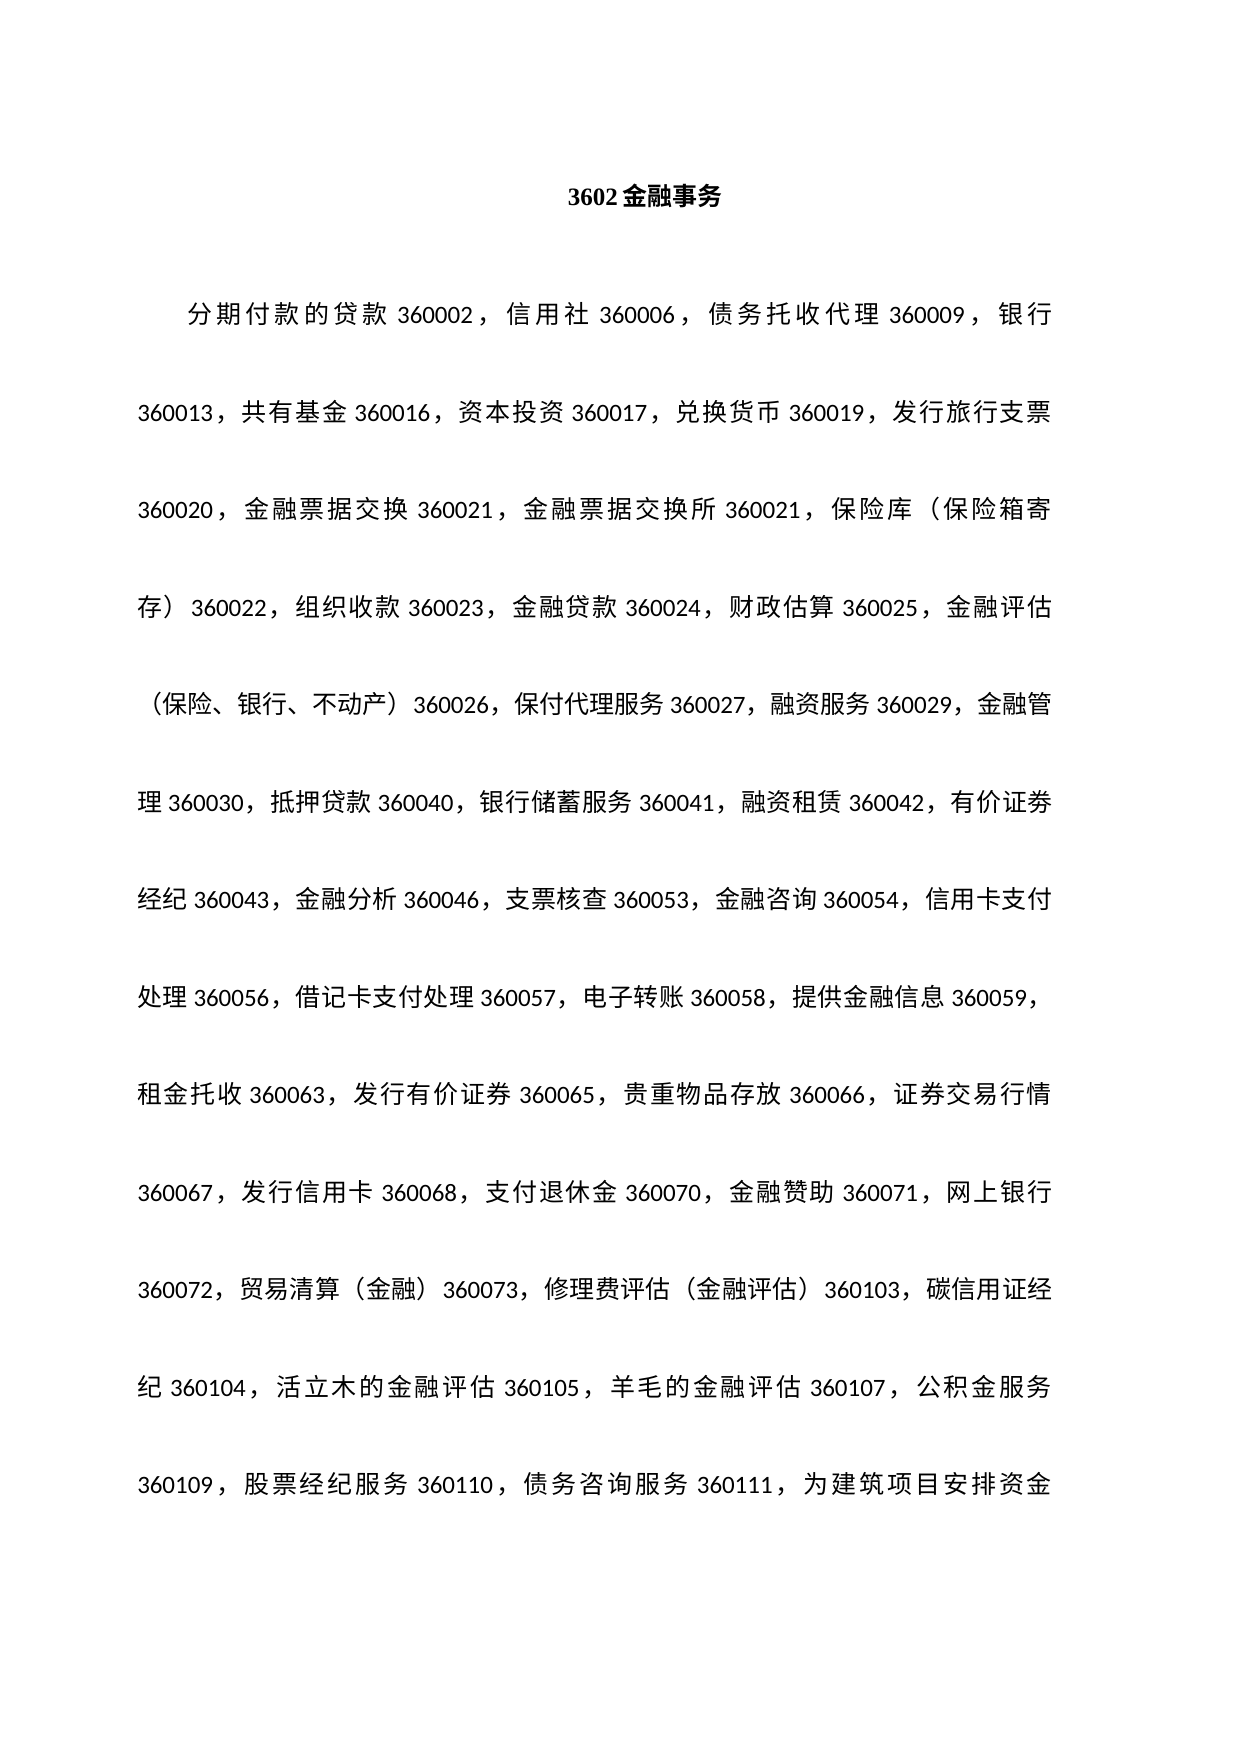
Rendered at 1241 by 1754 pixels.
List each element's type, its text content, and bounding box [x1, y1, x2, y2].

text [137, 281, 1053, 1516]
subtitle 3602金融事务 [187, 162, 1053, 227]
